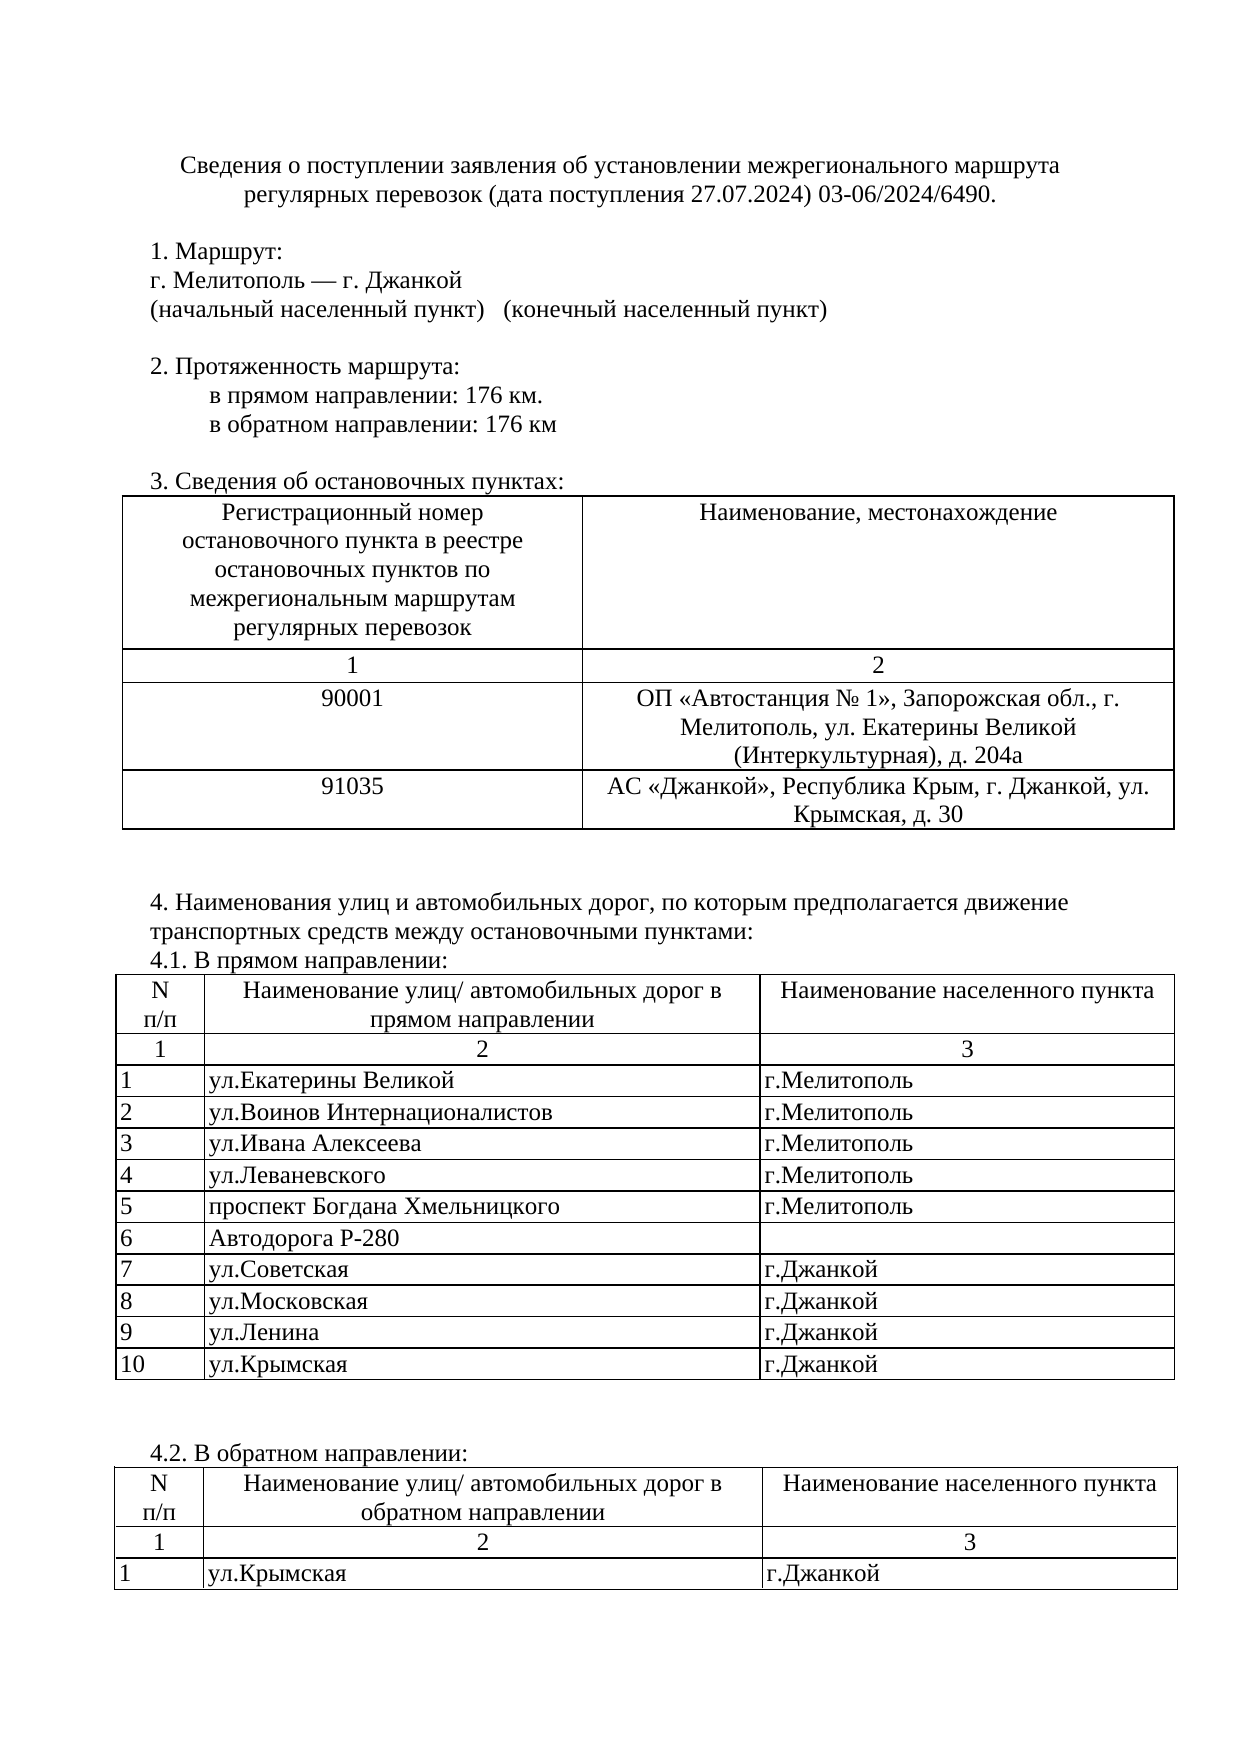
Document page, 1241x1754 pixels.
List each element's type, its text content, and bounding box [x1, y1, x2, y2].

text в прямом направлении: 176 км. [150, 380, 1090, 409]
table_cell 4 [117, 1160, 204, 1190]
table_cell 5 [117, 1192, 204, 1221]
text г. Мелитополь — г. Джанкой [150, 265, 1090, 294]
table_cell 3 [763, 1526, 1177, 1557]
text 4.2. В обратном направлении: [150, 1438, 1090, 1466]
text 4. Наименования улиц и автомобильных дорог, по которым предполагается движение транспортных средств между остановочными пунктами: [150, 887, 1090, 945]
table_cell г.Джанкой [761, 1286, 1174, 1316]
table_header N п/п [117, 975, 204, 1033]
table_header Наименование улиц/ автомобильных дорог в прямом направлении [205, 975, 759, 1033]
table_cell ОП «Автостанция № 1», Запорожская обл., г. Мелитополь, ул. Екатерины Великой (Интеркультурная), д. 204а [583, 683, 1173, 769]
table_cell 10 [117, 1349, 204, 1379]
table_header Наименование улиц/ автомобильных дорог в обратном направлении [204, 1468, 762, 1526]
text 2. Протяженность маршрута: [150, 351, 1090, 380]
table_cell г.Мелитополь [761, 1192, 1174, 1221]
table_cell 91035 [123, 771, 582, 828]
table_header Наименование населенного пункта [761, 975, 1174, 1033]
table_cell ул.Крымская [204, 1559, 762, 1588]
table_cell ул.Крымская [205, 1349, 759, 1379]
table_cell 1 [115, 1527, 203, 1557]
table_cell 8 [117, 1286, 204, 1316]
table_cell 1 [117, 1034, 204, 1064]
table_cell ул.Ивана Алексеева [205, 1129, 759, 1158]
table_cell 1 [123, 650, 582, 681]
table_cell ул.Московская [205, 1286, 759, 1316]
table_cell ул.Ленина [205, 1317, 759, 1347]
text 4.1. В прямом направлении: [150, 945, 1090, 973]
table_cell 2 [117, 1097, 204, 1127]
text 1. Маршрут: [150, 236, 1090, 265]
table_cell Автодорога Р-280 [205, 1223, 759, 1253]
table_cell 9 [117, 1317, 204, 1347]
table_cell 7 [117, 1255, 204, 1284]
table_cell ул.Леваневского [205, 1160, 759, 1190]
text (начальный населенный пункт) (конечный населенный пункт) [150, 294, 1090, 322]
table_cell г.Мелитополь [761, 1066, 1174, 1096]
table_cell г.Мелитополь [761, 1097, 1174, 1127]
table_cell 2 [205, 1034, 759, 1064]
table_header Наименование населенного пункта [763, 1468, 1177, 1526]
table_cell ул.Екатерины Великой [205, 1066, 759, 1096]
table_cell [761, 1223, 1174, 1253]
table_cell ул.Воинов Интернационалистов [205, 1097, 759, 1127]
text в обратном направлении: 176 км [150, 409, 1090, 437]
table_cell 1 [117, 1066, 204, 1096]
table_cell г.Джанкой [761, 1349, 1174, 1379]
table_header Регистрационный номер остановочного пункта в реестре остановочных пунктов по межрегиональным маршрутам регулярных перевозок [123, 497, 582, 648]
table_cell 1 [115, 1558, 203, 1588]
table_cell проспект Богдана Хмельницкого [205, 1192, 759, 1221]
table_cell ул.Советская [205, 1255, 759, 1284]
table_cell г.Джанкой [761, 1317, 1174, 1347]
table_cell 2 [583, 650, 1173, 681]
text Сведения о поступлении заявления об установлении межрегионального маршрута регулярных перевозок (дата поступления 27.07.2024) 03-06/2024/6490. [150, 150, 1090, 207]
table_cell г.Джанкой [761, 1255, 1174, 1284]
table_cell г.Мелитополь [761, 1160, 1174, 1190]
table_cell 3 [117, 1129, 204, 1158]
table_cell 3 [761, 1034, 1174, 1064]
table_cell г.Джанкой [763, 1557, 1177, 1588]
table_header Наименование, местонахождение [583, 497, 1173, 648]
table_cell 6 [117, 1223, 204, 1253]
table_cell 2 [204, 1527, 762, 1557]
table_header N п/п [115, 1468, 203, 1526]
table_cell АС «Джанкой», Республика Крым, г. Джанкой, ул. Крымская, д. 30 [583, 771, 1173, 828]
text 3. Сведения об остановочных пунктах: [150, 466, 1090, 495]
table_cell 90001 [123, 683, 582, 769]
table_cell г.Мелитополь [761, 1129, 1174, 1158]
